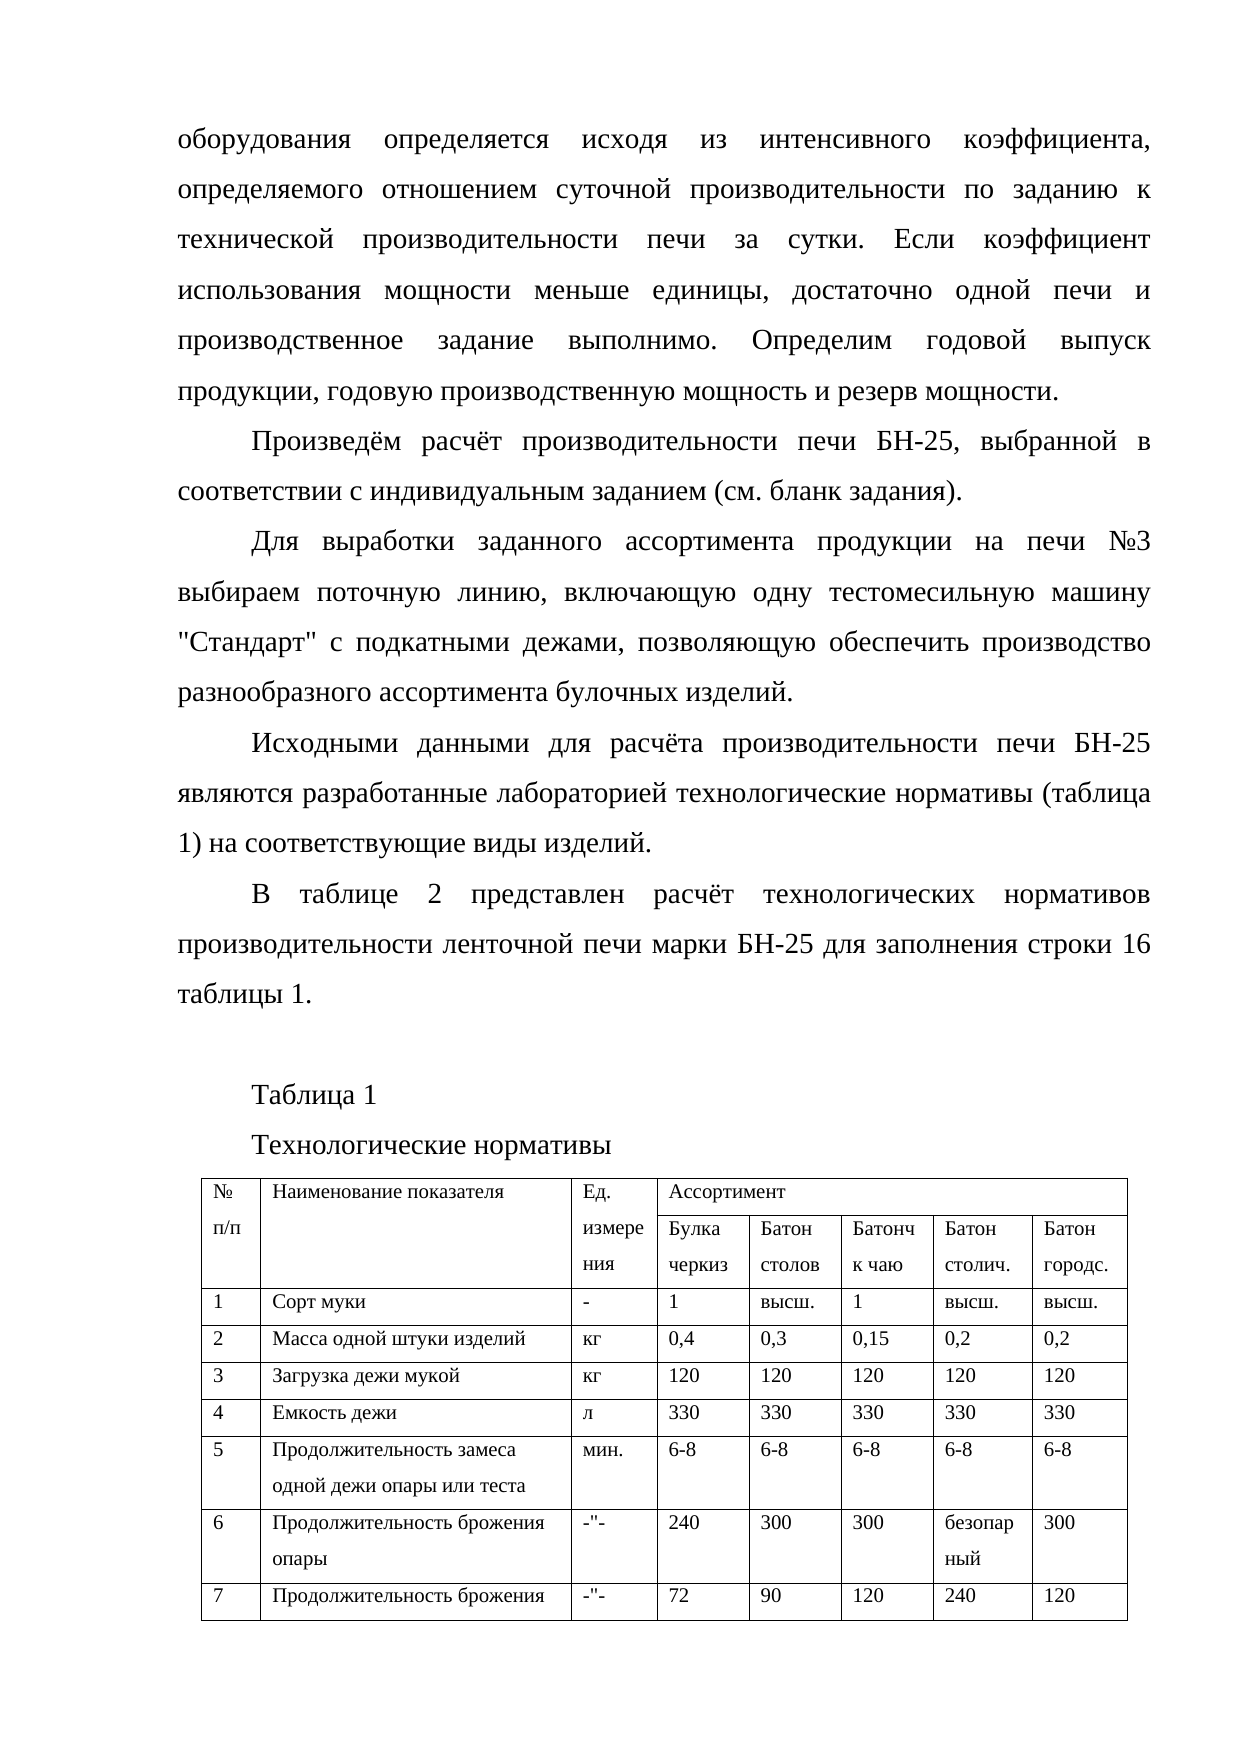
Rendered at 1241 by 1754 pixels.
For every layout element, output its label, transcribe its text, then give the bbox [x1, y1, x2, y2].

table_cell Батон столич. [934, 1216, 1032, 1288]
table_header Наименование показателя [261, 1179, 571, 1288]
table_cell л [572, 1400, 657, 1436]
table_cell Батон городс. [1033, 1216, 1127, 1288]
table_cell мин. [572, 1437, 657, 1509]
table_cell 1 [202, 1289, 260, 1325]
table_cell высш. [934, 1289, 1032, 1325]
table_cell Загрузка дежи мукой [261, 1363, 571, 1399]
table_cell 330 [842, 1400, 933, 1436]
table_cell 4 [202, 1400, 260, 1436]
table_cell -"- [572, 1510, 657, 1582]
table_cell 0,2 [1033, 1326, 1127, 1362]
table_cell Масса одной штуки изделий [261, 1326, 571, 1362]
table_cell 6-8 [750, 1437, 841, 1509]
table_cell 1 [658, 1289, 749, 1325]
table_cell высш. [1033, 1289, 1127, 1325]
table_cell кг [572, 1326, 657, 1362]
table_cell высш. [750, 1289, 841, 1325]
table_cell 6 [202, 1510, 260, 1582]
table_cell 6-8 [658, 1437, 749, 1509]
table_cell 3 [202, 1363, 260, 1399]
table_cell Батон столов [750, 1216, 841, 1288]
table_cell 2 [202, 1326, 260, 1362]
text Произведём расчёт производительности печи БН-25, выбранной в соответствии с индивидуальным заданием (см. бланк задания). [177, 423, 1152, 507]
table_cell 0,15 [842, 1326, 933, 1362]
text В таблице 2 представлен расчёт технологических нормативов производительности ленточной печи марки БН-25 для заполнения строки 16 таблицы 1. [177, 876, 1152, 1010]
table_cell 120 [750, 1363, 841, 1399]
table_cell 0,4 [658, 1326, 749, 1362]
table_cell кг [572, 1363, 657, 1399]
table_cell 330 [750, 1400, 841, 1436]
table_cell 0,3 [750, 1326, 841, 1362]
table_cell Батонч к чаю [842, 1216, 933, 1288]
table_cell Продолжительность замеса одной дежи опары или теста [261, 1437, 571, 1509]
table_cell 240 [658, 1510, 749, 1582]
table_cell 1 [842, 1289, 933, 1325]
table_cell Булка черкиз [658, 1216, 749, 1288]
table_cell - [572, 1289, 657, 1325]
table_cell 120 [1033, 1584, 1127, 1619]
table_cell Емкость дежи [261, 1400, 571, 1436]
table_cell Сорт муки [261, 1289, 571, 1325]
table_cell 120 [842, 1363, 933, 1399]
text Исходными данными для расчёта производительности печи БН-25 являются разработанные лабораторией технологические нормативы (таблица 1) на соответствующие виды изделий. [177, 725, 1152, 859]
table_cell 240 [934, 1584, 1032, 1619]
table_cell 90 [750, 1584, 841, 1619]
table_cell 120 [842, 1584, 933, 1619]
table_cell 300 [750, 1510, 841, 1582]
table_header Ед. измерения [572, 1179, 657, 1288]
table_header Ассортимент [658, 1179, 1127, 1215]
table_cell 120 [1033, 1363, 1127, 1399]
table_cell Продолжительность брожения опары [261, 1510, 571, 1582]
table_cell 330 [934, 1400, 1032, 1436]
table_cell 6-8 [934, 1437, 1032, 1509]
table_header № п/п [202, 1179, 260, 1288]
table_cell безопарный [934, 1510, 1032, 1582]
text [177, 121, 1152, 406]
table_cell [261, 1584, 571, 1619]
table_cell 5 [202, 1437, 260, 1509]
table_cell 330 [658, 1400, 749, 1436]
table_cell 120 [934, 1363, 1032, 1399]
table_cell 6-8 [842, 1437, 933, 1509]
table_cell 300 [842, 1510, 933, 1582]
text Таблица 1 [177, 1077, 1152, 1111]
text Технологические нормативы [177, 1127, 1152, 1161]
table_cell 0,2 [934, 1326, 1032, 1362]
text Для выработки заданного ассортимента продукции на печи №3 выбираем поточную линию, включающую одну тестомесильную машину "Стандарт" с подкатными дежами, позволяющую обеспечить производство разнообразного ассортимента булочных изделий. [177, 523, 1152, 708]
table_cell 330 [1033, 1400, 1127, 1436]
table_cell 7 [202, 1584, 260, 1619]
table_cell -"- [572, 1584, 657, 1619]
table_cell 72 [658, 1584, 749, 1619]
table_cell 120 [658, 1363, 749, 1399]
table_cell 300 [1033, 1510, 1127, 1582]
table_cell 6-8 [1033, 1437, 1127, 1509]
